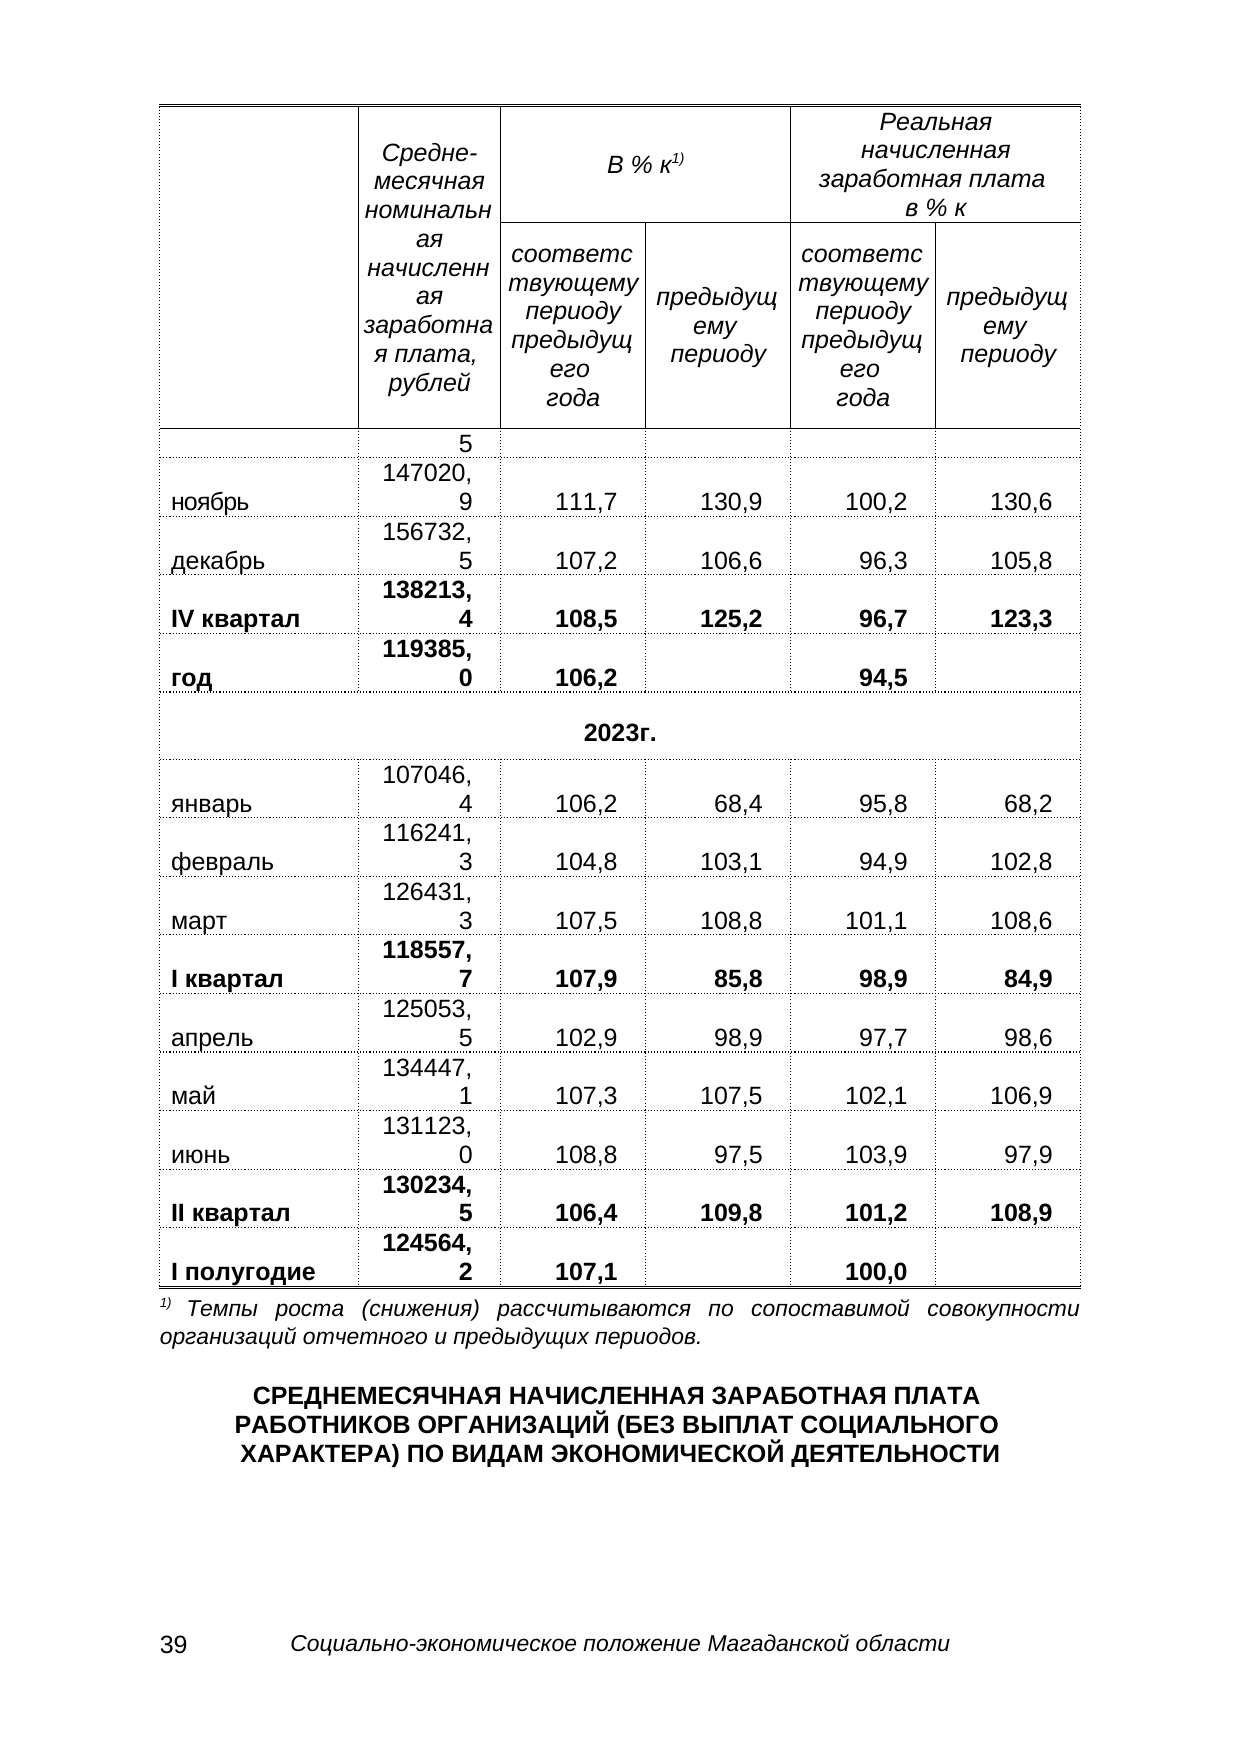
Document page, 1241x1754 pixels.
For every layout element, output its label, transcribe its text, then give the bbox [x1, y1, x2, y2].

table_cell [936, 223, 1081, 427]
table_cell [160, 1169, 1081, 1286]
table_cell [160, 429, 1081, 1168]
text 1) Темпы роста (снижения) рассчитываются по сопоставимой совокупности организаций отчетного и предыдущих периодов. [159, 1295, 1081, 1350]
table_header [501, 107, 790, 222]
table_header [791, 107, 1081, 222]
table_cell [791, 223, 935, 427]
text СРЕДНЕМЕСЯЧНАЯ НАЧИСЛЕННАЯ ЗАРАБОТНАЯ ПЛАТА РАБОТНИКОВ ОРГАНИЗАЦИЙ (БЕЗ ВЫПЛАТ СОЦИАЛЬНОГО ХАРАКТЕРА) ПО ВИДАМ ЭКОНОМИЧЕСКОЙ ДЕЯТЕЛЬНОСТИ [159, 1381, 1081, 1468]
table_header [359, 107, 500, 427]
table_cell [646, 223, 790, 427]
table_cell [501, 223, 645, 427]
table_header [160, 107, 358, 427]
